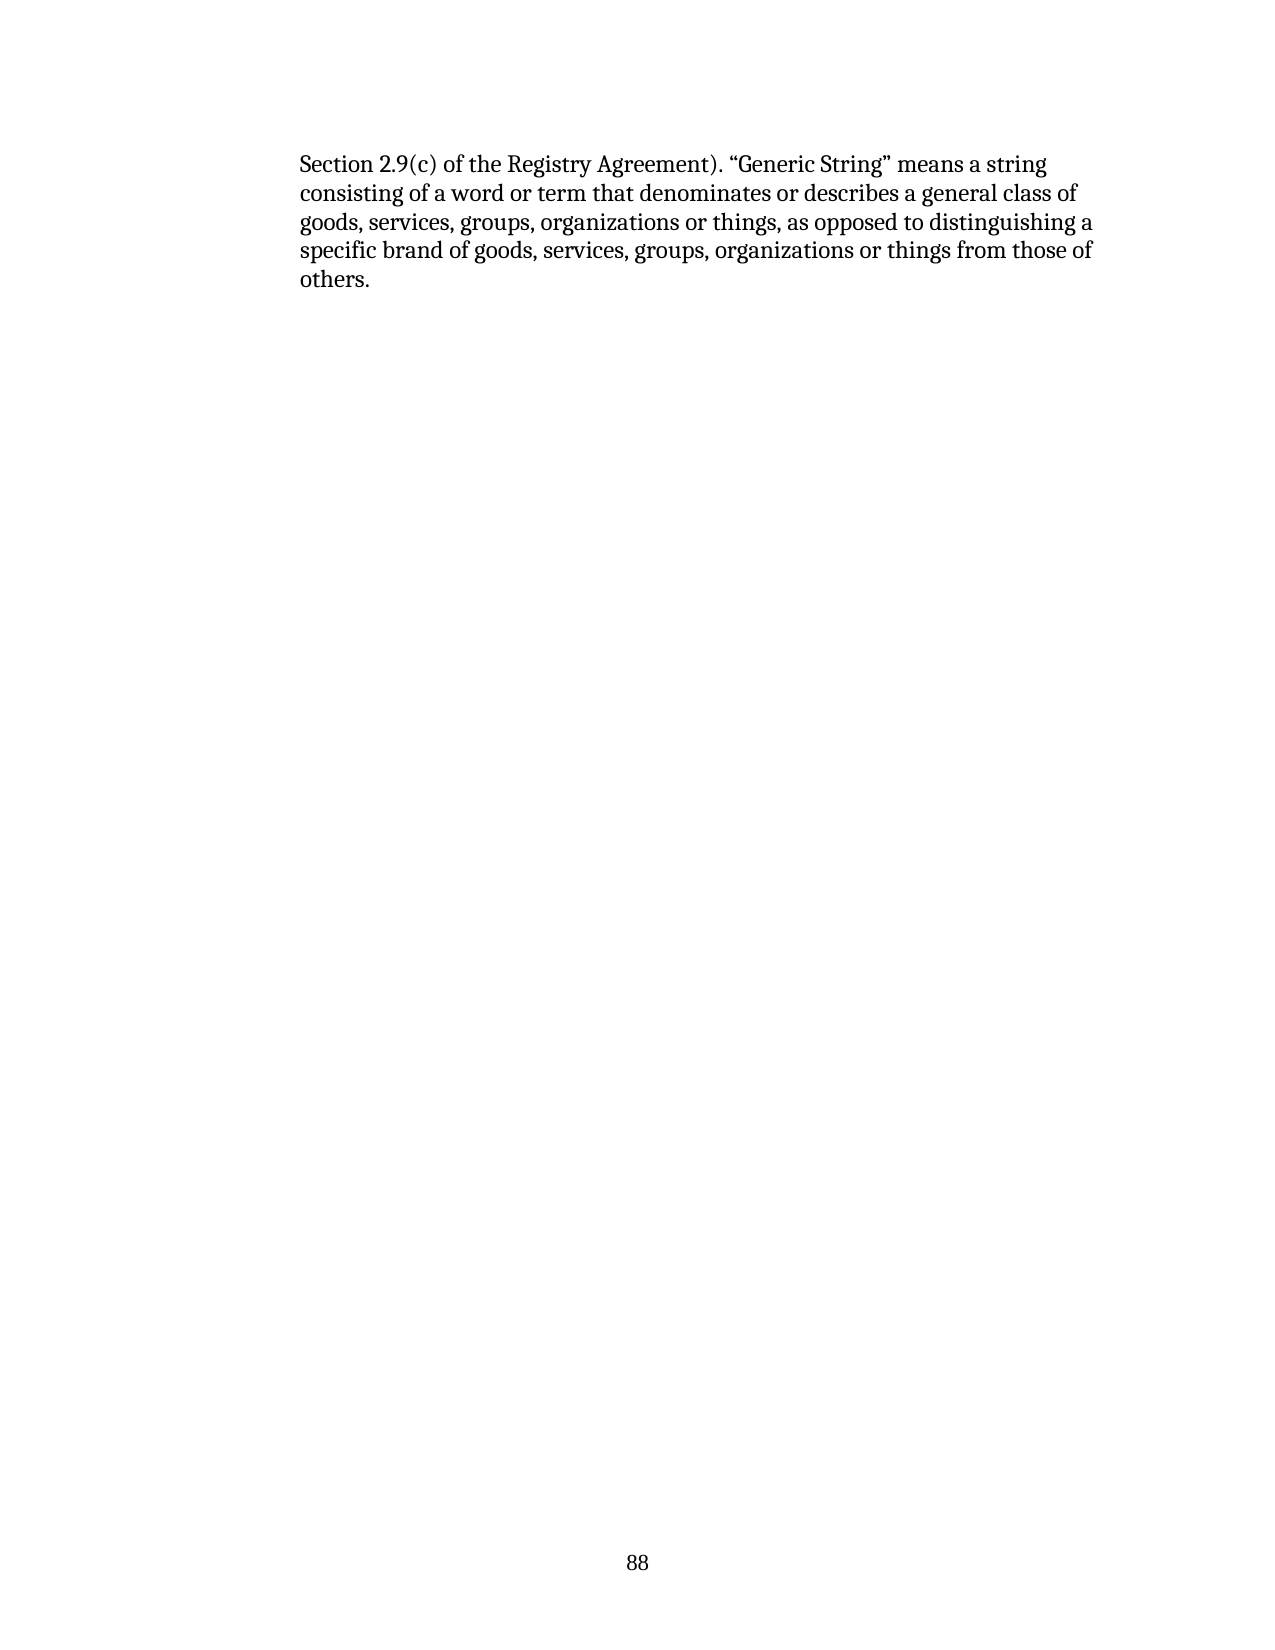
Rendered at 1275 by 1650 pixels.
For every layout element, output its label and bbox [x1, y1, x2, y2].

list [262, 150, 1125, 294]
